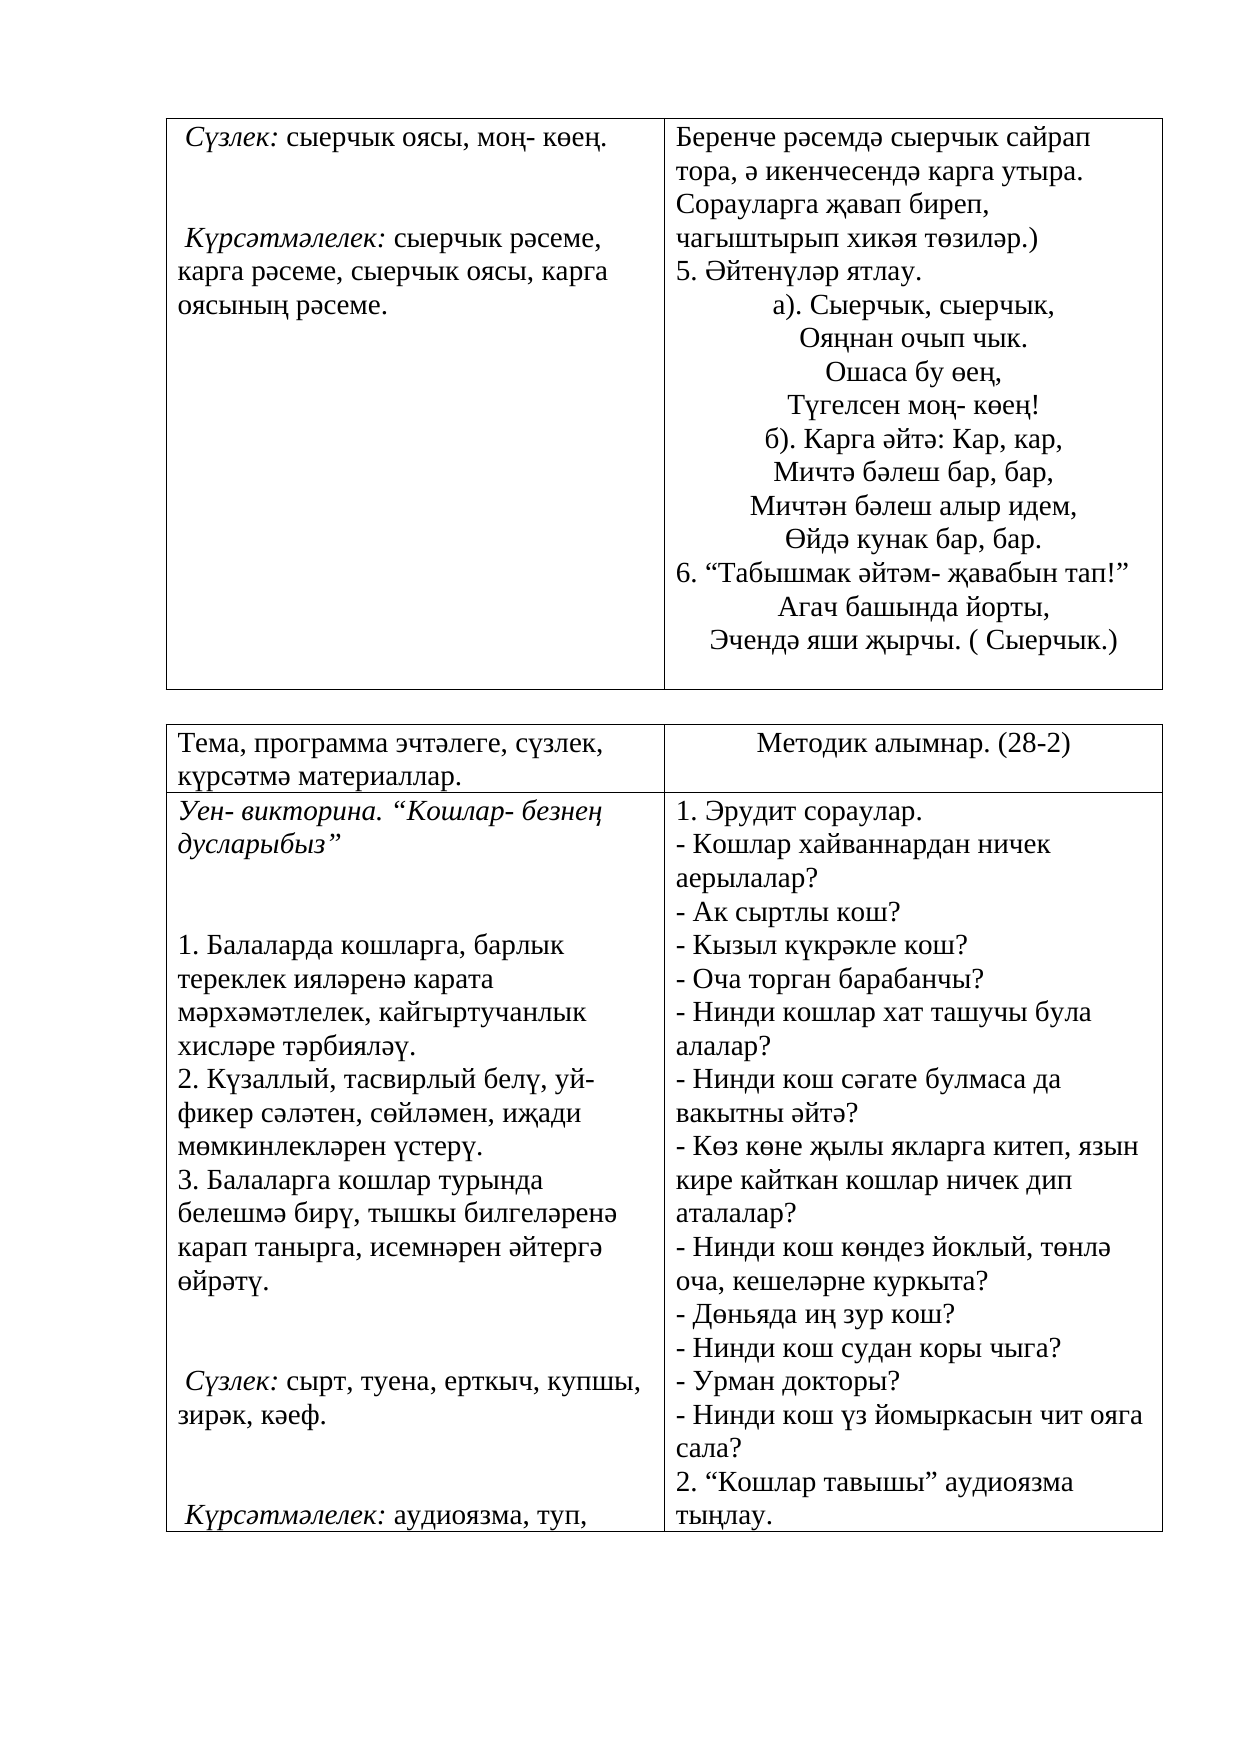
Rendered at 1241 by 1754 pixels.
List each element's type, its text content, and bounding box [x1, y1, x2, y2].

table_header Тема, программа эчтәлеге, сүзлек, күрсәтмә материаллар. [167, 725, 664, 792]
table_header Методик алымнар. (28-2) [665, 725, 1162, 792]
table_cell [167, 119, 664, 689]
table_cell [665, 793, 1162, 1531]
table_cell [167, 793, 664, 1531]
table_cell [665, 119, 1162, 689]
